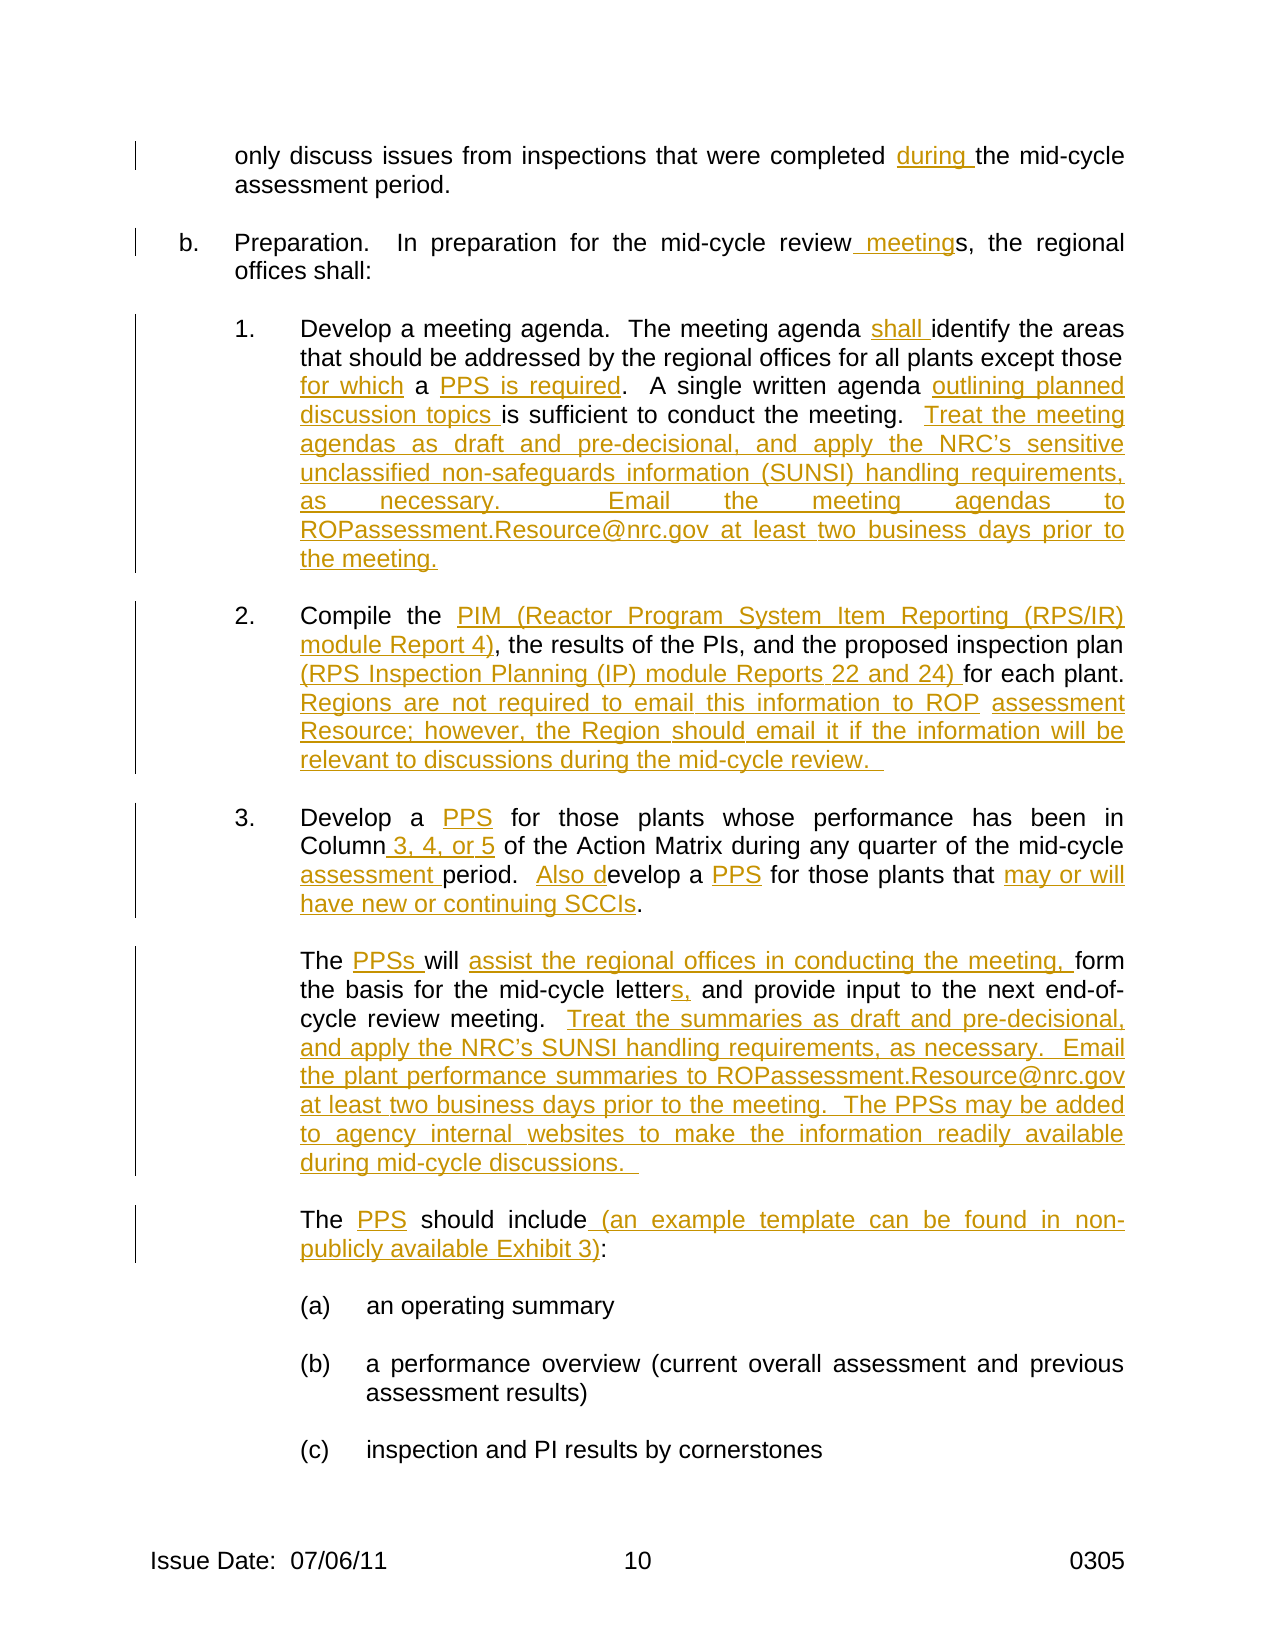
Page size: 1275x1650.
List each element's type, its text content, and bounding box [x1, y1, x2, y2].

text (b) a performance overview (current overall assessment and previous assessment results) [300, 1349, 1125, 1406]
text The will form the basis for the mid-cycle letter and provide input to the next end-of-cycle review meeting. [300, 1059, 1125, 1086]
text (a) an operating summary [300, 1291, 1125, 1320]
text The should include: [300, 1205, 1125, 1262]
text 3. Develop a for those plants whose performance has been in Column of the Action Matrix during any quarter of the mid-cycle period. evelop a for those plants that . [234, 802, 1125, 917]
text The will form the basis for the mid-cycle letter and provide input to the next end-of-cycle review meeting. [300, 1088, 1125, 1115]
text 1. Develop a meeting agenda. The meeting agenda identify the areas that should be addressed by the regional offices for all plants except those a . A single written agenda is sufficient to conduct the meeting. [234, 314, 1125, 572]
text b. Preparation. In preparation for the mid-cycle reviews, the regional offices shall: [178, 227, 1125, 285]
text 2. Compile the , the results of the PIs, and the proposed inspection plan for each plant. [234, 601, 1125, 774]
text The will form the basis for the mid-cycle letter and provide input to the next end-of-cycle review meeting. [300, 946, 1125, 1058]
text The will form the basis for the mid-cycle letter and provide input to the next end-of-cycle review meeting. [300, 1145, 1125, 1176]
text (c) inspection and PI results by cornerstones [300, 1435, 1125, 1464]
text The will form the basis for the mid-cycle letter and provide input to the next end-of-cycle review meeting. [300, 1116, 1125, 1144]
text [234, 141, 1125, 199]
